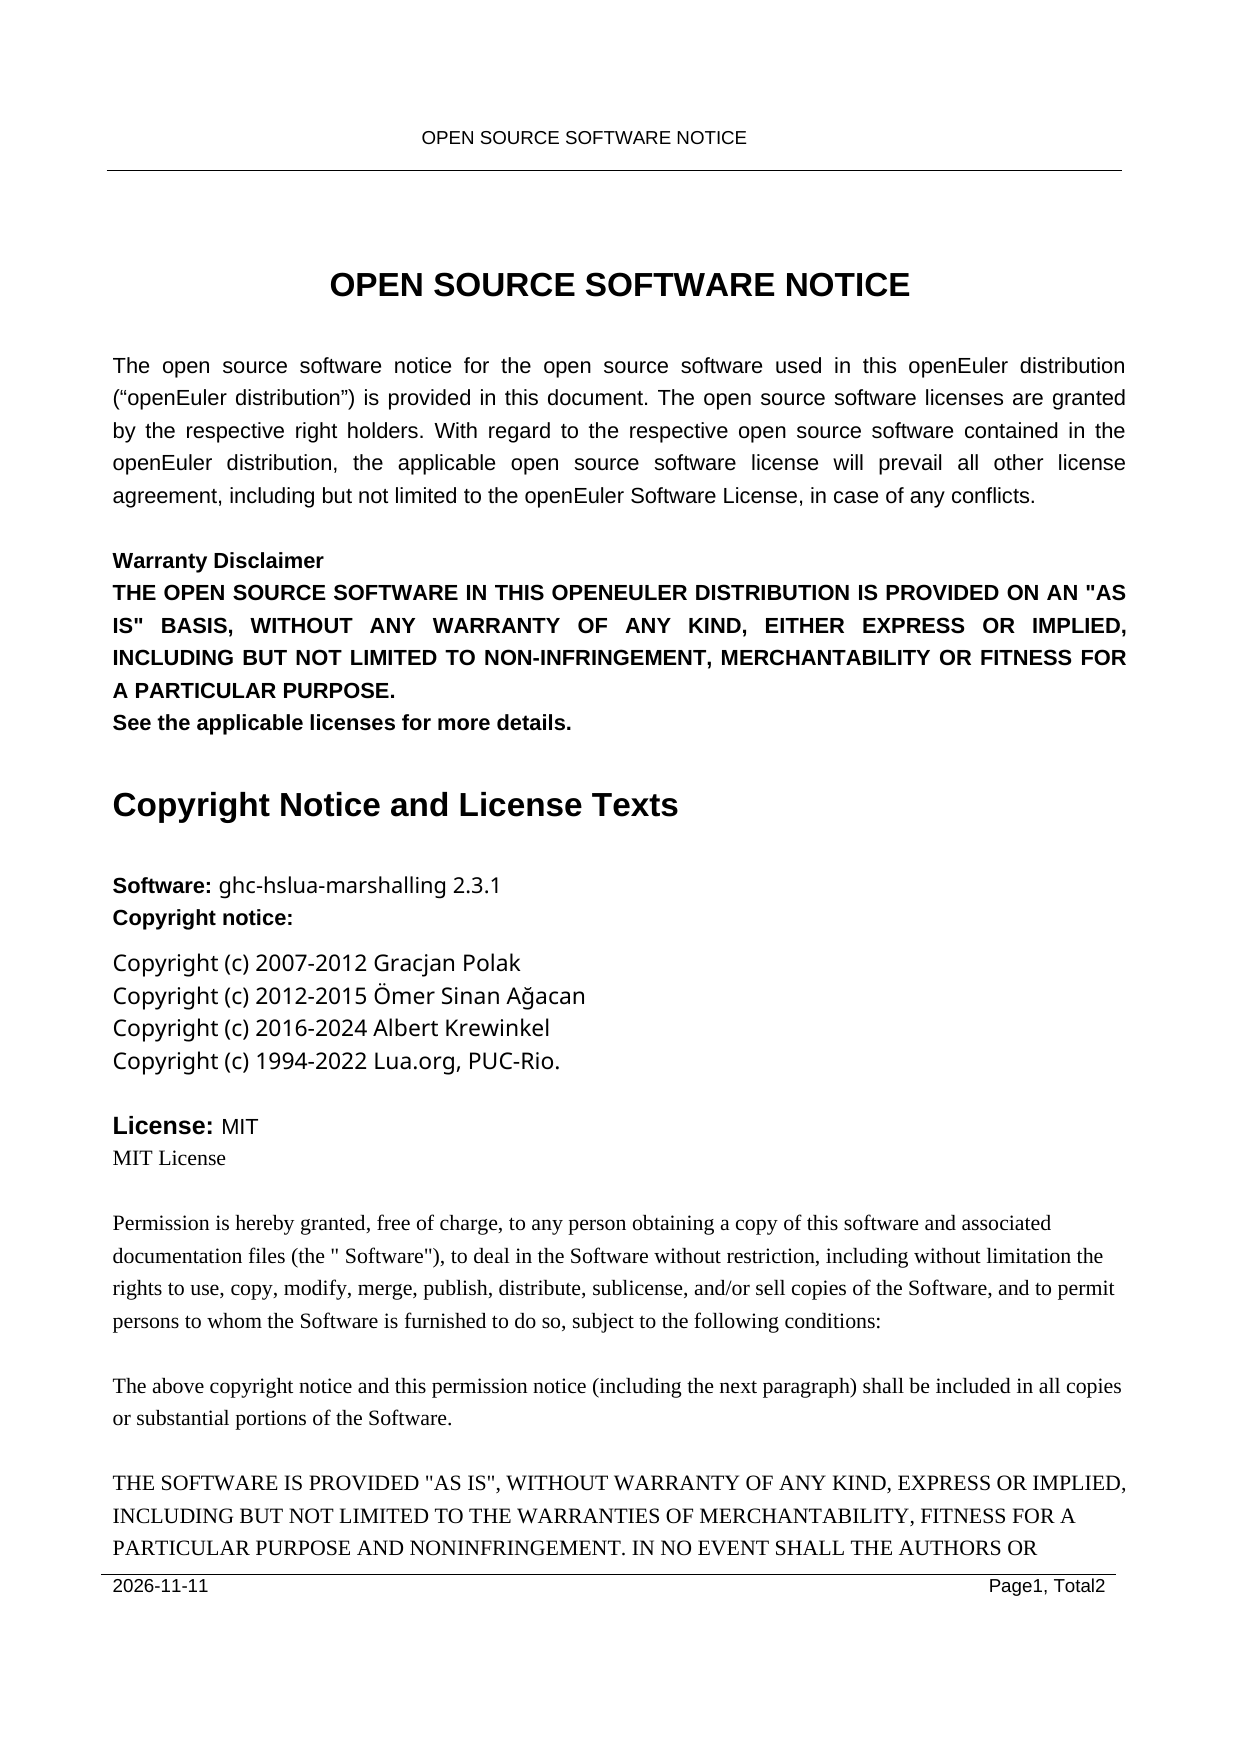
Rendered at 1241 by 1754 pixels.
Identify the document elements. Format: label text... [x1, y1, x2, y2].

title Software: ghc-hslua-marshalling 2.3.1 [112, 869, 1128, 901]
text Warranty Disclaimer [112, 544, 1128, 576]
text Copyright notice: [112, 901, 1128, 934]
text Copyright (c) 2007-2012 Gracjan Polak Copyright (c) 2012-2015 Ömer Sinan Ağacan Copyright (c) 2016-2024 Albert Krewinkel Copyright (c) 1994-2022 Lua.org, PUC-Rio. [112, 947, 1128, 1109]
text Copyright Notice and License Texts [112, 771, 1128, 836]
text OPEN SOURCE SOFTWARE NOTICE [112, 251, 1128, 316]
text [112, 1142, 1128, 1564]
text License: MIT [112, 1109, 1128, 1142]
text THE OPEN SOURCE SOFTWARE IN THIS OPENEULER DISTRIBUTION IS PROVIDED ON AN "AS IS" BASIS, WITHOUT ANY WARRANTY OF ANY KIND, EITHER EXPRESS OR IMPLIED, INCLUDING BUT NOT LIMITED TO NON-INFRINGEMENT, MERCHANTABILITY OR FITNESS FOR A PARTICULAR PURPOSE. See the applicable licenses for more details. [112, 576, 1128, 739]
text The open source software notice for the open source software used in this openEuler distribution (“openEuler distribution”) is provided in this document. The open source software licenses are granted by the respective right holders. With regard to the respective open source software contained in the openEuler distribution, the applicable open source software license will prevail all other license agreement, including but not limited to the openEuler Software License, in case of any conflicts. [112, 349, 1128, 511]
